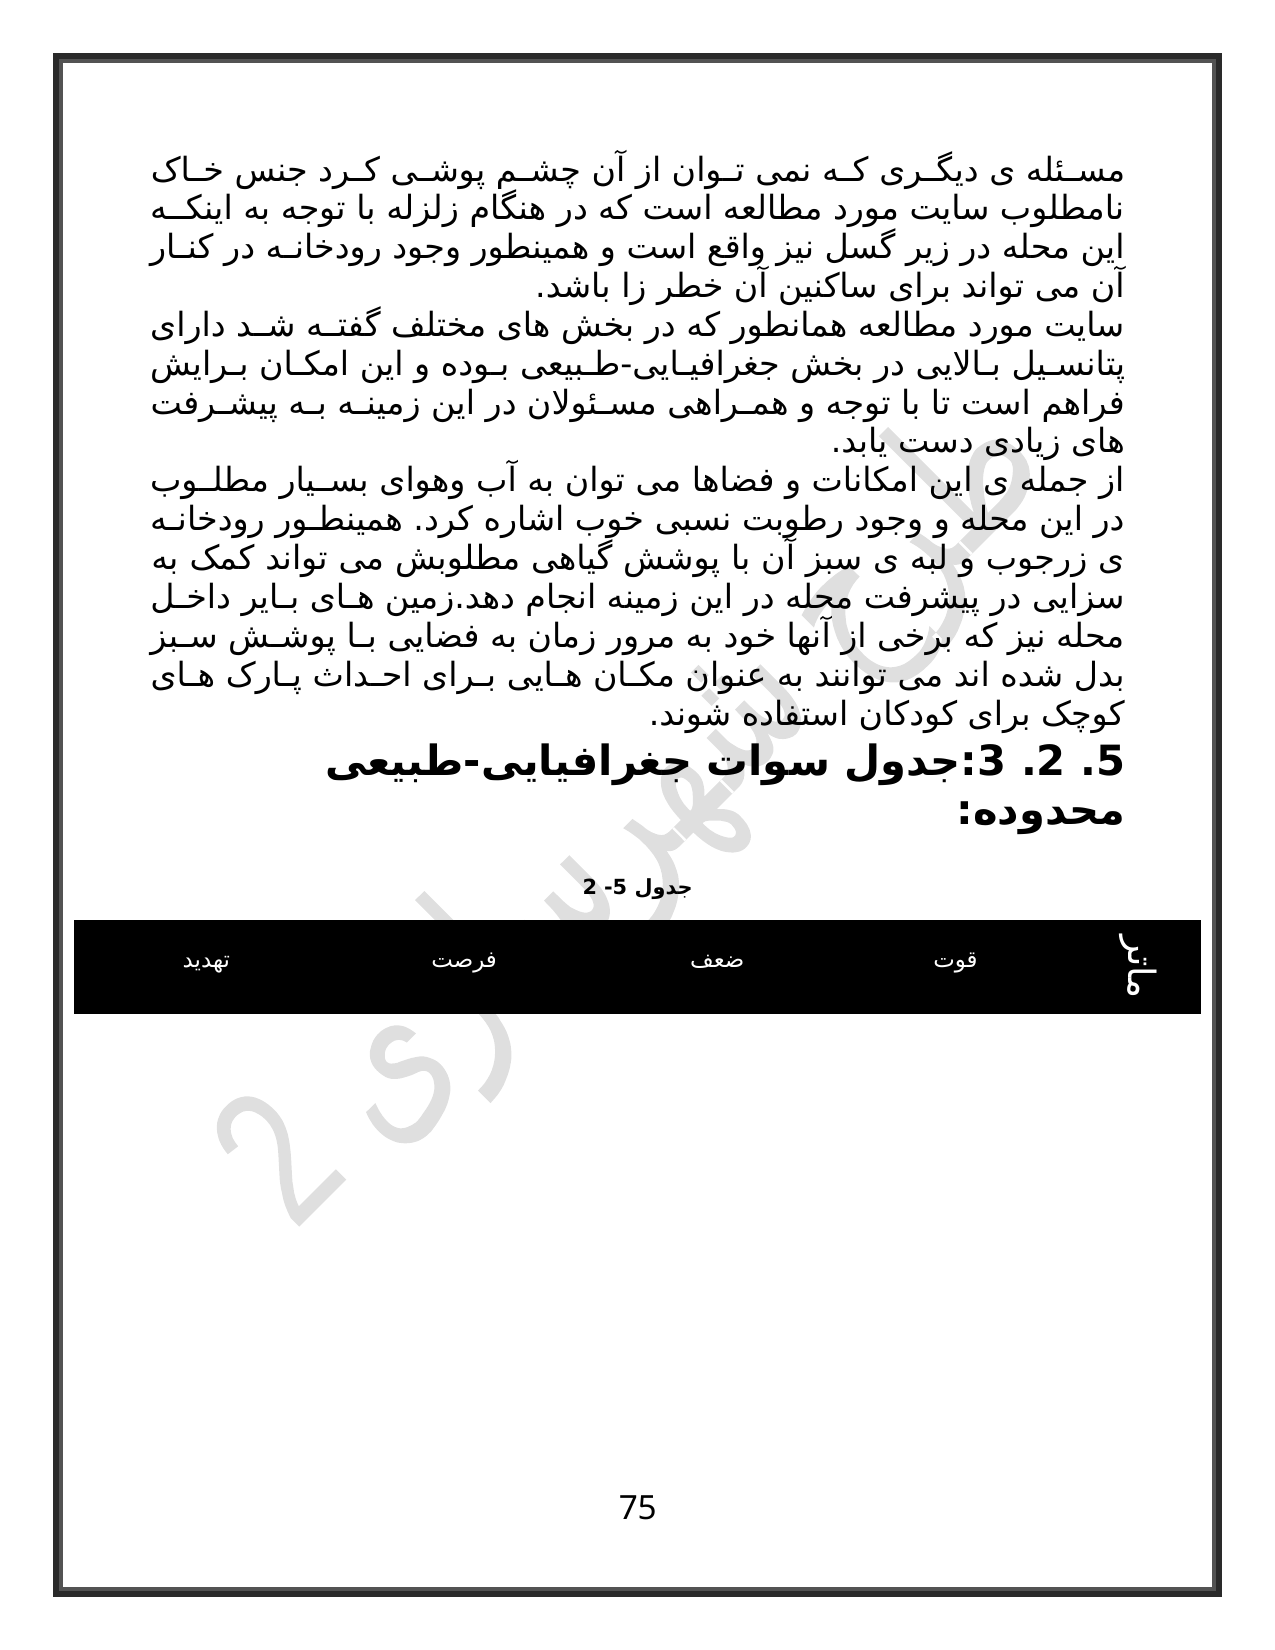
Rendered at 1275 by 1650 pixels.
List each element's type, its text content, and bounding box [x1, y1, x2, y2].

table_header تهدید [76, 921, 337, 1013]
table_header ماتریس سوات بخش جغرافیایی- طبیعی [1096, 921, 1199, 1013]
table_header ضعف [591, 921, 843, 1013]
text از جمله ی این امکانات و فضاها می توان به آب وهوای بسیار مطلوب در این محله و وجود رطوبت نسبی خوب اشاره کرد. همینطور رودخانه ی زرجوب و لبه ی سبز آن با پوشش گیاهی مطلوبش می تواند کمک به سزایی در پیشرفت محله در این زمینه انجام دهد.زمین های بایر داخل محله نیز که برخی از آنها خود به مرور زمان به فضایی با پوشش سبز بدل شده اند می توانند به عنوان مکان هایی برای احداث پارک های کوچک برای کودکان استفاده شوند. [150, 461, 1125, 733]
text جدول 5- 2 [150, 875, 1125, 899]
text مسئله ی دیگری که نمی توان از آن چشم پوشی کرد جنس خاک نامطلوب سایت مورد مطالعه است که در هنگام زلزله با توجه به اینکه این محله در زیر گسل نیز واقع است و همینطور وجود رودخانه در کنار آن می تواند برای ساکنین آن خطر زا باشد. [150, 150, 1125, 305]
subtitle 5. 2. 3:جدول سوات جغرافیایی-طبیعی محدوده: [150, 737, 1125, 834]
text سایت مورد مطالعه همانطور که در بخش های مختلف گفته شد دارای پتانسیل بالایی در بخش جغرافیایی-طبیعی بوده و این امکان برایش فراهم است تا با توجه و همراهی مسئولان در این زمینه به پیشرفت های زیادی دست یابد. [150, 305, 1125, 461]
table_header قوت [844, 921, 1095, 1013]
table_header فرصت [338, 921, 590, 1013]
